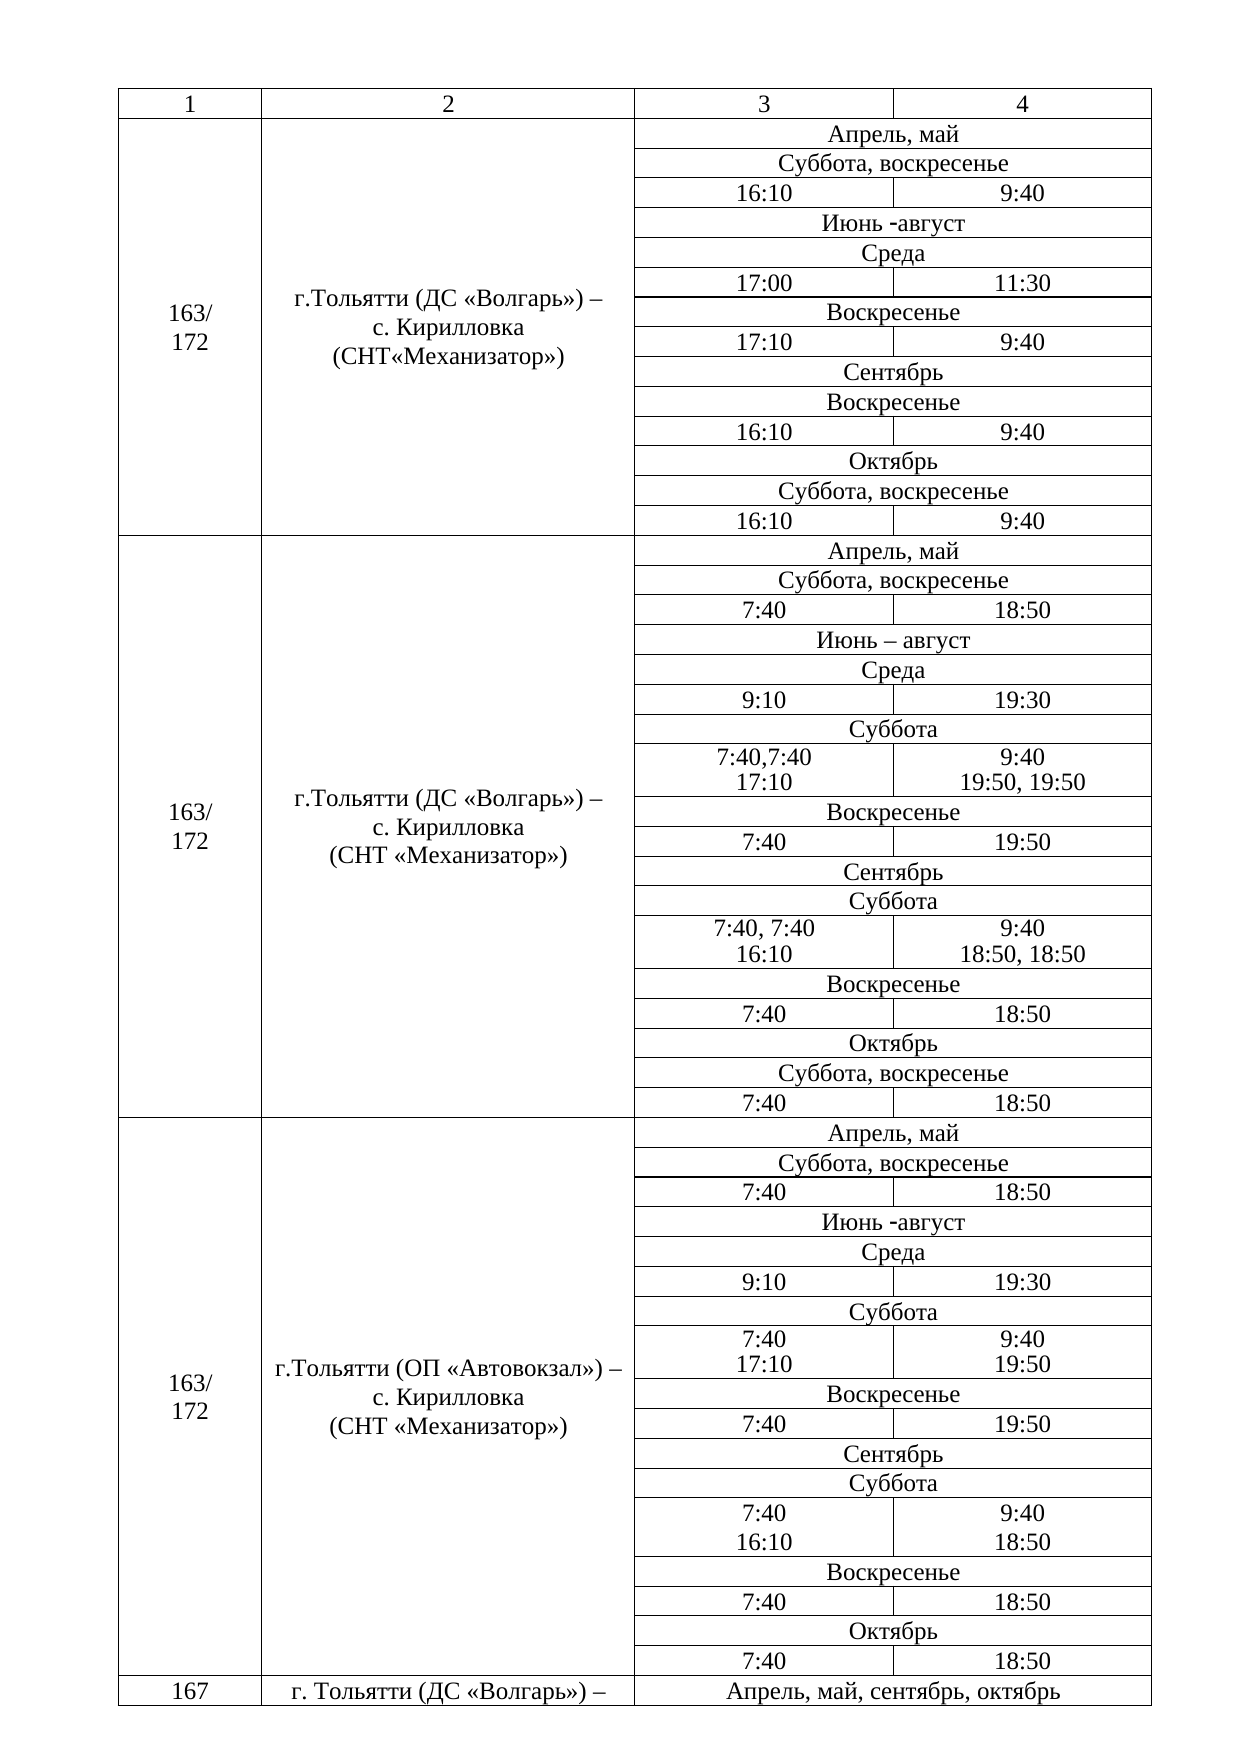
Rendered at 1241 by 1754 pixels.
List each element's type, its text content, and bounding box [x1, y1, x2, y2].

table_cell Апрель, май, сентябрь, октябрь [635, 1676, 1151, 1705]
table_cell Июнь – август [635, 625, 1151, 654]
table_cell 18:50 [894, 999, 1151, 1027]
table_cell 9:40 [894, 417, 1151, 445]
table_cell 7:40 17:10 [635, 1326, 893, 1378]
table_cell 7:40, 7:40 16:10 [635, 916, 893, 968]
table_cell Суббота [635, 715, 1151, 743]
table_cell Апрель, май [635, 1118, 1151, 1147]
table_cell 7:40 16:10 [635, 1498, 893, 1556]
table_cell 9:40 19:50 [894, 1326, 1151, 1378]
table_cell 11:30 [894, 268, 1151, 296]
table_cell Воскресенье [635, 298, 1151, 326]
table_cell 163/ 172 [119, 1118, 261, 1675]
table_header 4 [894, 89, 1151, 118]
table_cell 7:40 [635, 1178, 893, 1206]
table_cell г.Тольятти (ДС «Волгарь») – с. Кирилловка (СНТ«Механизатор») [262, 119, 634, 535]
table_cell 9:40 [894, 327, 1151, 356]
table_cell 18:50 [894, 595, 1151, 624]
table_cell Воскресенье [635, 1379, 1151, 1408]
table_cell 19:50 [894, 827, 1151, 856]
table_cell 17:10 [635, 327, 893, 356]
table_cell Суббота, воскресенье [635, 149, 1151, 177]
table_cell 7:40 [635, 1646, 893, 1675]
table_cell Суббота [635, 1469, 1151, 1497]
table_cell 163/ 172 [119, 536, 261, 1117]
table_cell 7:40,7:40 17:10 [635, 744, 893, 796]
table_cell Суббота, воскресенье [635, 1148, 1151, 1176]
table_cell Суббота [635, 1297, 1151, 1325]
table_cell 9:40 18:50 [894, 1498, 1151, 1556]
table_header 2 [262, 89, 634, 118]
table_cell 18:50 [894, 1178, 1151, 1206]
table_cell Суббота, воскресенье [635, 476, 1151, 505]
table_cell 9:40 18:50, 18:50 [894, 916, 1151, 968]
table_cell 16:10 [635, 417, 893, 445]
table_cell 7:40 [635, 595, 893, 624]
table_cell г.Тольятти (ОП «Автовокзал») – с. Кирилловка (СНТ «Механизатор») [262, 1118, 634, 1675]
table_cell Апрель, май [635, 536, 1151, 564]
table_cell 7:40 [635, 827, 893, 856]
table_cell 19:30 [894, 1267, 1151, 1296]
table_cell Суббота [635, 886, 1151, 915]
table_cell 7:40 [635, 1587, 893, 1615]
table_cell Среда [635, 1237, 1151, 1266]
table_cell 9:10 [635, 1267, 893, 1296]
table_cell 9:40 [894, 506, 1151, 535]
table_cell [262, 1676, 634, 1705]
table_cell Среда [635, 238, 1151, 267]
table_cell Сентябрь [635, 857, 1151, 885]
table_cell 16:10 [635, 178, 893, 207]
table_cell г.Тольятти (ДС «Волгарь») – с. Кирилловка (СНТ «Механизатор») [262, 536, 634, 1117]
table_cell Октябрь [635, 1029, 1151, 1057]
table_cell 19:30 [894, 685, 1151, 713]
table_cell Октябрь [635, 446, 1151, 475]
table_cell Октябрь [635, 1616, 1151, 1645]
table_cell 9:40 19:50, 19:50 [894, 744, 1151, 796]
table_cell 167 [119, 1676, 261, 1705]
table_cell 163/ 172 [119, 119, 261, 535]
table_cell Воскресенье [635, 797, 1151, 826]
table_cell 16:10 [635, 506, 893, 535]
table_cell 18:50 [894, 1587, 1151, 1615]
table_header 3 [635, 89, 893, 118]
table_cell 7:40 [635, 1409, 893, 1438]
table_cell Апрель, май [635, 119, 1151, 147]
table_cell Воскресенье [635, 1557, 1151, 1586]
table_cell Сентябрь [635, 1439, 1151, 1467]
table_cell Суббота, воскресенье [635, 1058, 1151, 1087]
table_cell Суббота, воскресенье [635, 566, 1151, 594]
table_cell Сентябрь [635, 357, 1151, 386]
table_cell Июнь август [635, 1207, 1151, 1236]
table_cell 7:40 [635, 1088, 893, 1117]
table_cell 9:40 [894, 178, 1151, 207]
table_cell Июнь август [635, 208, 1151, 237]
table_cell 9:10 [635, 685, 893, 713]
table_cell Среда [635, 655, 1151, 684]
table_header 1 [119, 89, 261, 118]
table_cell Воскресенье [635, 387, 1151, 416]
table_cell 18:50 [894, 1088, 1151, 1117]
table_cell Воскресенье [635, 969, 1151, 998]
table_cell 19:50 [894, 1409, 1151, 1438]
table_cell 7:40 [635, 999, 893, 1027]
table_cell 18:50 [894, 1646, 1151, 1675]
table_cell 17:00 [635, 268, 893, 296]
